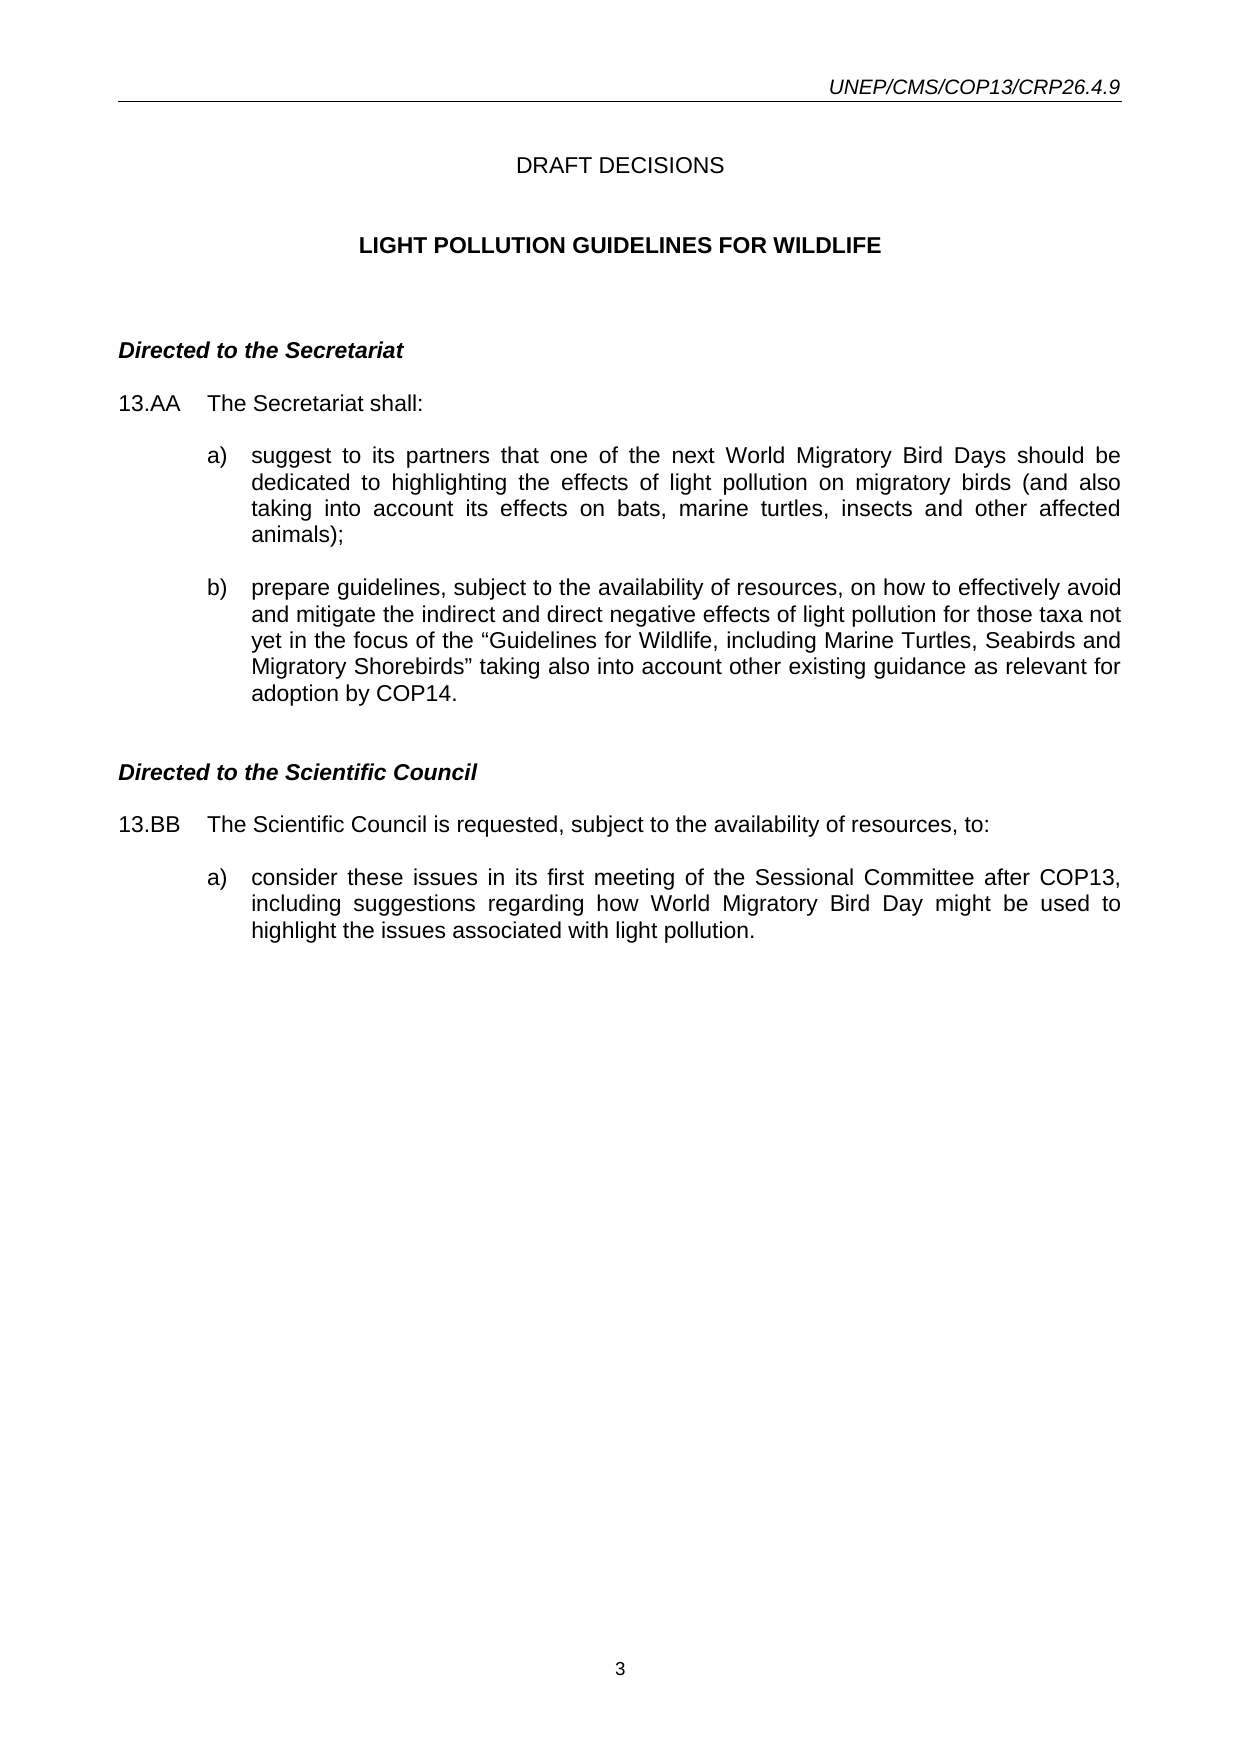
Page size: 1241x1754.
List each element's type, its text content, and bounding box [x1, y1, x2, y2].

text LIGHT POLLUTION GUIDELINES FOR WILDLIFE [118, 232, 1122, 258]
list suggest to its partners that one of the next World Migratory Bird Days should be dedicated to highlighting the effects of light pollution on migratory birds (and also taking into account its effects on bats, marine turtles, insects and other affected animals); [207, 442, 1122, 548]
list prepare guidelines, subject to the availability of resources, on how to effectively avoid and mitigate the indirect and direct negative effects of light pollution for those taxa not yet in the focus of the “Guidelines for Wildlife, including Marine Turtles, Seabirds and Migratory Shorebirds” taking also into account other existing guidance as relevant for adoption by COP14. [207, 574, 1122, 706]
text 13.AA The Secretariat shall: [118, 390, 1122, 416]
text a) consider these issues in its first meeting of the Sessional Committee after COP13, including suggestions regarding how World Migratory Bird Day might be used to highlight the issues associated with light pollution. [207, 864, 1122, 943]
text DRAFT DECISIONS [118, 152, 1122, 179]
text 13.BB The Scientific Council is requested, subject to the availability of resources, to: [118, 811, 1122, 838]
text Directed to the Scientific Council [118, 759, 1122, 785]
text Directed to the Secretariat [118, 337, 1122, 363]
